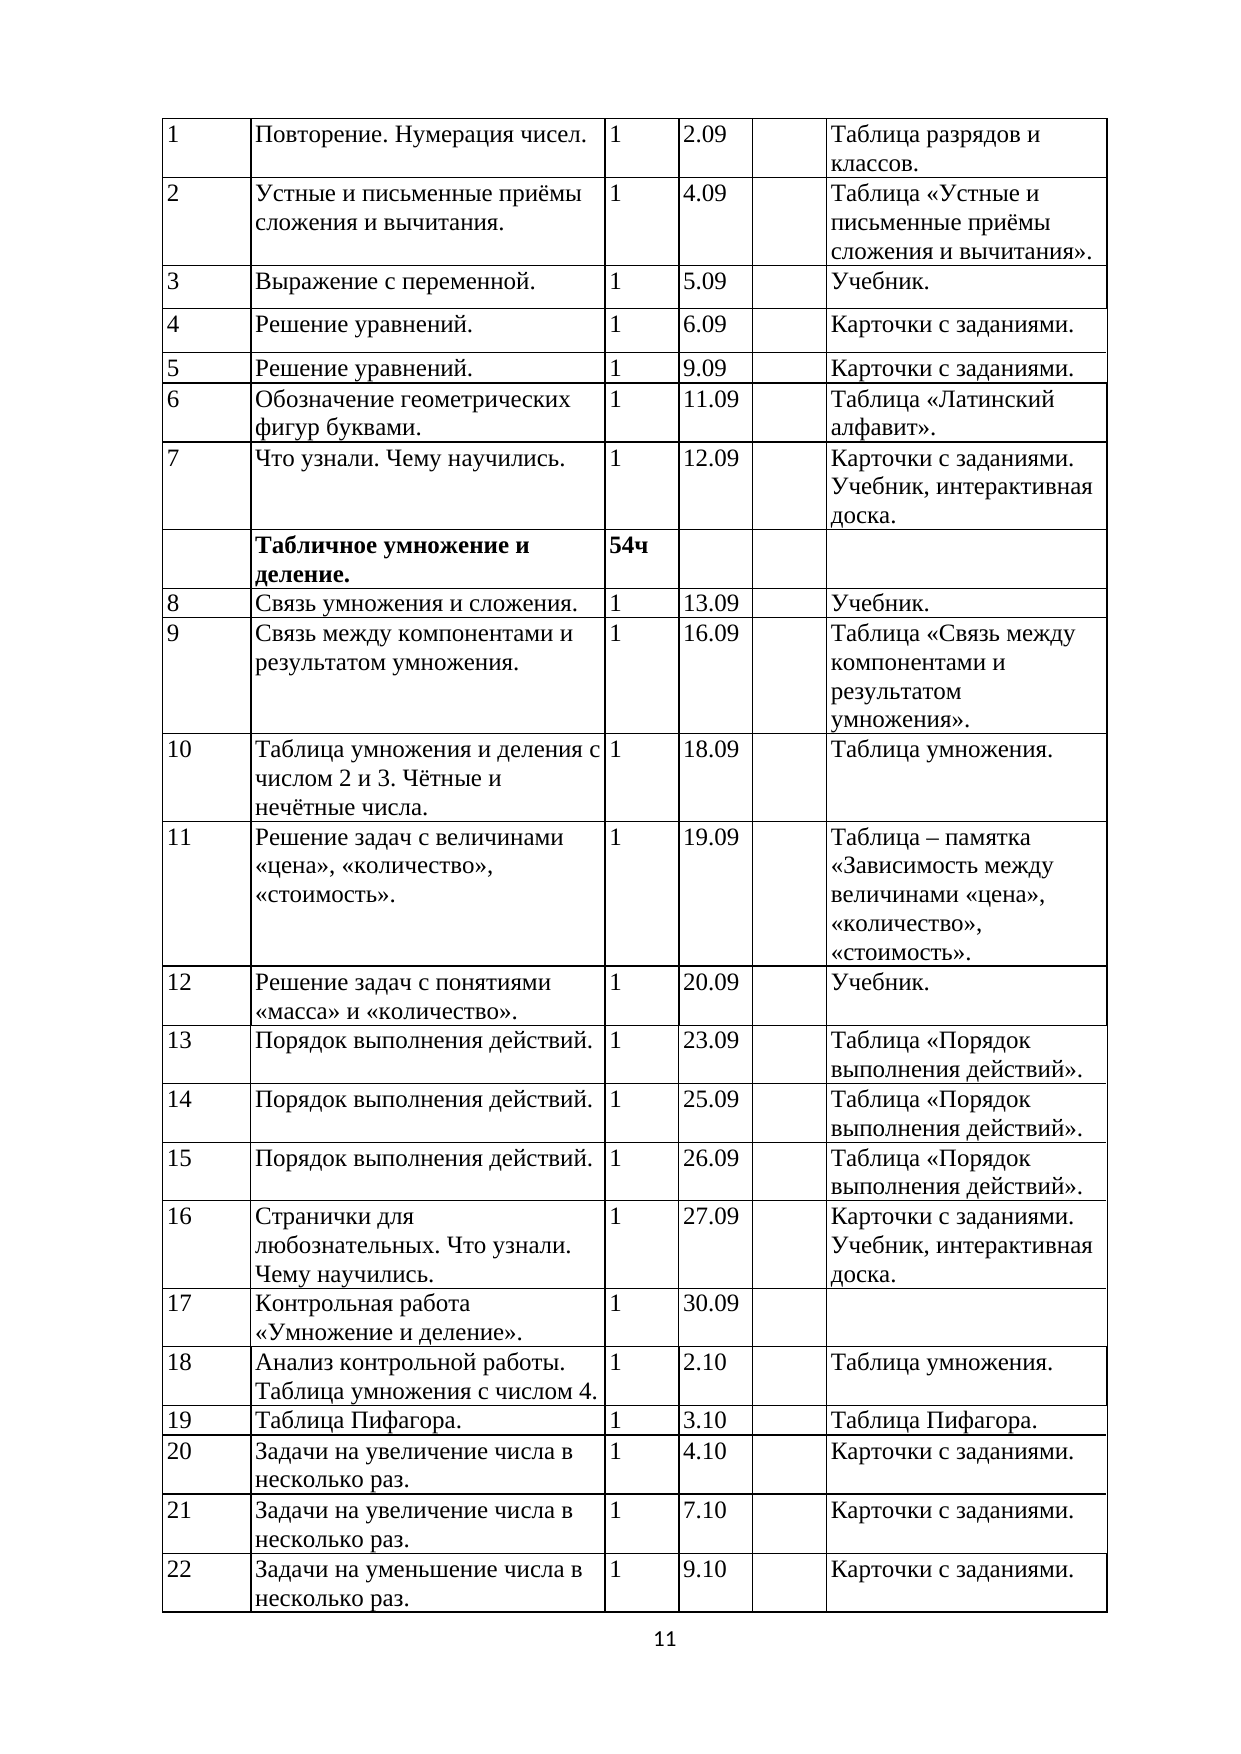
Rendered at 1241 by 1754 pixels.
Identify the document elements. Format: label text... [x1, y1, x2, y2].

table_cell Решение задач с величинами «цена», «количество», «стоимость». [252, 822, 604, 965]
table_cell Задачи на увеличение числа в несколько раз. [252, 1436, 604, 1493]
table_cell 1 [606, 1436, 678, 1493]
table_cell [753, 1436, 826, 1493]
table_cell 1 [606, 822, 678, 965]
table_cell 27.09 [679, 1201, 752, 1287]
table_cell 1 [606, 967, 678, 1024]
table_cell 1 [606, 266, 678, 308]
table_cell Учебник. [827, 967, 1106, 1024]
table_cell Таблица – памятка «Зависимость между величинами «цена», «количество», «стоимость». [827, 822, 1106, 965]
table_cell 19 [163, 1406, 250, 1434]
table_cell 26.09 [679, 1143, 752, 1200]
table_cell Карточки с заданиями. Учебник, интерактивная доска. [827, 1200, 1107, 1287]
table_cell 20 [163, 1436, 250, 1493]
table_cell [753, 734, 826, 821]
table_cell [753, 967, 826, 1024]
table_cell 23.09 [679, 1026, 752, 1083]
table_cell 1 [163, 119, 250, 177]
table_cell [753, 822, 826, 965]
table_cell 6.09 [680, 309, 752, 352]
table_cell 1 [606, 119, 678, 177]
table_cell [753, 1201, 826, 1287]
table_cell [753, 266, 826, 308]
table_cell Анализ контрольной работы. Таблица умножения с числом 4. [252, 1347, 604, 1404]
table_cell Таблица «Порядок выполнения действий». [827, 1026, 1107, 1083]
table_cell Повторение. Нумерация чисел. [252, 119, 604, 177]
table_cell Карточки с заданиями. [827, 309, 1107, 352]
table_cell 12.09 [680, 443, 752, 529]
table_cell 1 [606, 1143, 678, 1200]
table_cell Таблица Пифагора. [252, 1406, 604, 1434]
table_cell 1 [606, 178, 678, 264]
table_cell 1 [606, 734, 678, 821]
table_cell 6 [163, 384, 250, 441]
table_cell Таблица «Устные и письменные приёмы сложения и вычитания». [827, 178, 1106, 264]
table_cell Таблица «Связь между компонентами и результатом умножения». [827, 618, 1106, 733]
table_cell Карточки с заданиями. [827, 1434, 1107, 1493]
table_cell [827, 530, 1106, 587]
table_cell 1 [606, 353, 678, 382]
table_cell 9.10 [680, 1554, 752, 1611]
table_cell [753, 1347, 826, 1404]
table_cell Связь между компонентами и результатом умножения. [252, 618, 604, 733]
table_cell Таблица умножения и деления с числом 2 и 3. Чётные и нечётные числа. [252, 734, 604, 821]
table_cell Таблица умножения. [827, 734, 1106, 821]
table_cell 18.09 [680, 734, 752, 821]
table_cell 1 [606, 589, 678, 617]
table_cell Таблица «Порядок выполнения действий». [827, 1083, 1107, 1142]
table_cell [680, 530, 752, 587]
table_cell [163, 530, 250, 587]
table_cell 30.09 [679, 1289, 752, 1346]
table_cell 8 [163, 589, 250, 617]
table_cell 1 [606, 1289, 678, 1346]
table_cell 7.10 [680, 1495, 752, 1552]
table_cell Порядок выполнения действий. [251, 1026, 604, 1083]
table_cell Порядок выполнения действий. [251, 1143, 604, 1200]
table_cell 12 [163, 967, 250, 1024]
table_cell 1 [606, 1201, 678, 1287]
table_cell [753, 1084, 826, 1142]
table_cell Решение задач с понятиями «масса» и «количество». [252, 967, 604, 1024]
table_cell 14 [163, 1084, 250, 1142]
table_cell Таблица умножения. [827, 1347, 1106, 1404]
table_cell 1 [606, 1554, 678, 1611]
table_cell 13.09 [680, 589, 752, 617]
table_cell Что узнали. Чему научились. [252, 443, 604, 529]
table_cell 4.09 [680, 178, 752, 264]
table_cell 2.09 [680, 119, 752, 177]
table_cell 4.10 [680, 1436, 752, 1493]
table_cell 2.10 [680, 1347, 752, 1404]
table_cell Таблица разрядов и классов. [827, 119, 1106, 177]
table_cell 54ч [606, 530, 678, 587]
table_cell 20.09 [680, 967, 752, 1024]
table_cell 22 [163, 1554, 250, 1611]
table_cell 1 [606, 1084, 678, 1142]
table_cell 4 [163, 309, 250, 352]
table_cell 10 [163, 734, 250, 821]
table_cell 13 [163, 1026, 250, 1083]
table_cell 18 [163, 1347, 250, 1404]
table_cell 21 [163, 1495, 250, 1552]
table_cell 1 [606, 1347, 678, 1404]
table_cell [753, 309, 826, 352]
table_cell [753, 1289, 826, 1346]
table_cell 3.10 [680, 1406, 752, 1434]
table_cell [753, 618, 826, 733]
table_cell [753, 1495, 826, 1552]
table_cell 1 [606, 1406, 678, 1434]
table_cell Странички для любознательных. Что узнали. Чему научились. [251, 1201, 604, 1287]
table_cell 17 [163, 1289, 250, 1346]
table_cell [753, 1406, 826, 1434]
table_cell Порядок выполнения действий. [251, 1084, 604, 1142]
table_cell 1 [606, 618, 678, 733]
table_cell Контрольная работа «Умножение и деление». [251, 1289, 604, 1346]
table_cell [753, 443, 826, 529]
table_cell Обозначение геометрических фигур буквами. [252, 384, 604, 441]
table_cell [827, 1288, 1107, 1346]
table_cell [753, 384, 826, 441]
table_cell 1 [606, 1026, 678, 1083]
table_cell Карточки с заданиями. Учебник, интерактивная доска. [827, 443, 1106, 529]
table_cell 25.09 [679, 1084, 752, 1142]
table_cell 16.09 [680, 618, 752, 733]
table_cell [753, 353, 826, 382]
table_cell Карточки с заданиями. [827, 352, 1107, 382]
table_cell Таблица «Латинский алфавит». [827, 384, 1106, 441]
table_cell 1 [606, 1495, 678, 1552]
table_cell Связь умножения и сложения. [252, 589, 604, 617]
table_cell Табличное умножение и деление. [252, 530, 604, 587]
table_cell Учебник. [827, 266, 1106, 308]
table_cell 2 [163, 178, 250, 264]
table_cell 16 [163, 1201, 250, 1287]
table_cell [753, 1026, 826, 1083]
table_cell 5 [163, 353, 250, 382]
table_cell Карточки с заданиями. [827, 1493, 1107, 1552]
table_cell [753, 119, 826, 177]
table_cell 9 [163, 618, 250, 733]
table_cell [753, 178, 826, 264]
table_cell 7 [163, 443, 250, 529]
table_cell 3 [163, 266, 250, 308]
table_cell Учебник. [827, 589, 1106, 617]
table_cell 9.09 [680, 353, 752, 382]
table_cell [827, 1554, 1106, 1611]
table_cell Таблица Пифагора. [827, 1406, 1107, 1434]
table_cell 15 [163, 1143, 250, 1200]
table_cell 19.09 [680, 822, 752, 965]
table_cell [753, 589, 826, 617]
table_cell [252, 1554, 604, 1611]
table_cell Задачи на увеличение числа в несколько раз. [252, 1495, 604, 1552]
table_cell 11.09 [680, 384, 752, 441]
table_cell [753, 1143, 826, 1200]
table_cell 1 [606, 443, 678, 529]
table_cell [753, 530, 826, 587]
table_cell 11 [163, 822, 250, 965]
table_cell 5.09 [680, 266, 752, 308]
table_cell 1 [606, 384, 678, 441]
table_cell Решение уравнений. [252, 309, 604, 352]
table_cell Выражение с переменной. [252, 266, 604, 308]
table_cell Таблица «Порядок выполнения действий». [827, 1142, 1107, 1200]
table_cell Устные и письменные приёмы сложения и вычитания. [252, 178, 604, 264]
table_cell Решение уравнений. [252, 353, 604, 382]
table_cell [753, 1554, 826, 1611]
table_cell 1 [606, 309, 678, 352]
